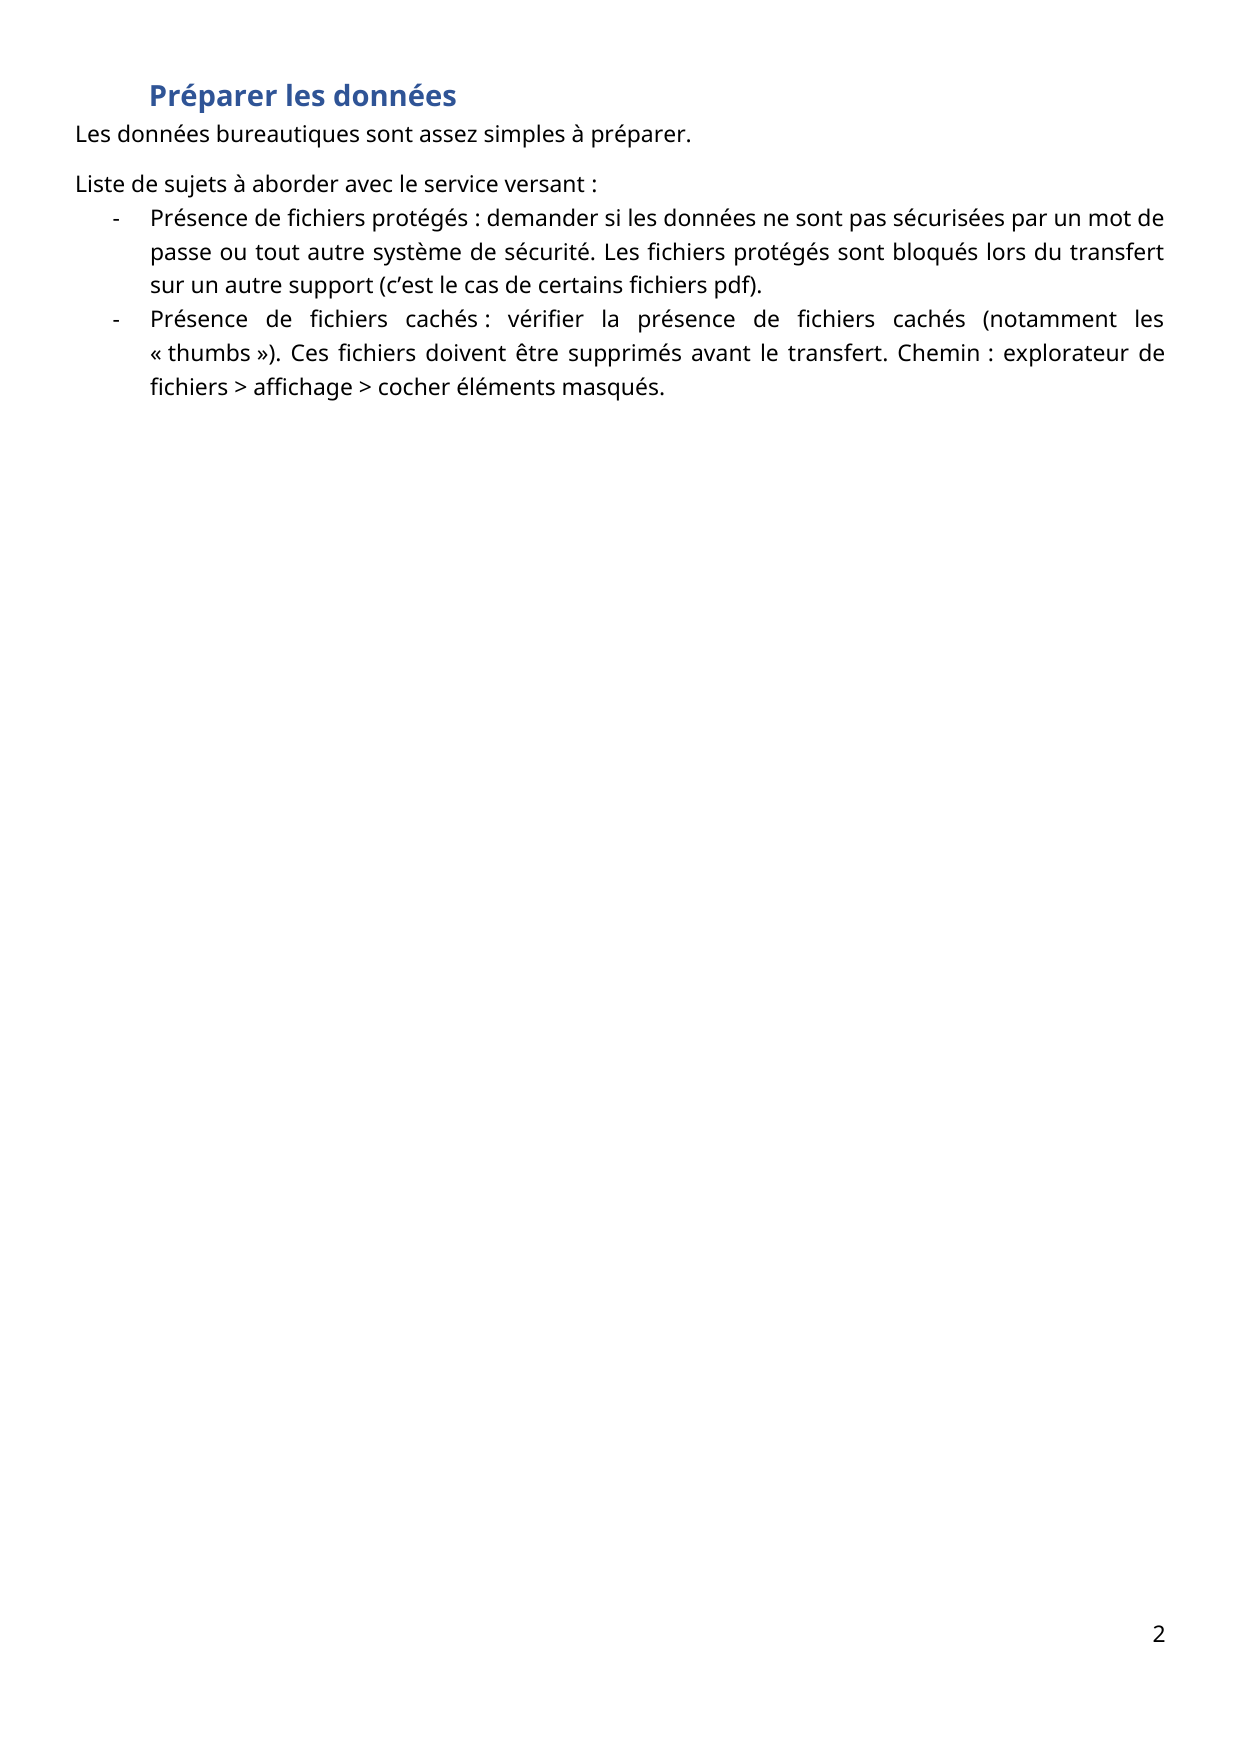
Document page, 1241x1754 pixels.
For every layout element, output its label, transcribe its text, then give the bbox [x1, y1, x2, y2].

subtitle Préparer les données [149, 75, 1165, 115]
text Les données bureautiques sont assez simples à préparer. [75, 118, 1165, 149]
list Présence de fichiers cachés : vérifier la présence de fichiers cachés (notamment les « thumbs »). Ces fichiers doivent être supprimés avant le transfert. Chemin : explorateur de fichiers > affichage > cocher éléments masqués. [112, 303, 1165, 402]
text Liste de sujets à aborder avec le service versant : [75, 168, 1165, 199]
list Présence de fichiers protégés : demander si les données ne sont pas sécurisées par un mot de passe ou tout autre système de sécurité. Les fichiers protégés sont bloqués lors du transfert sur un autre support (c’est le cas de certains fichiers pdf). [112, 202, 1165, 301]
